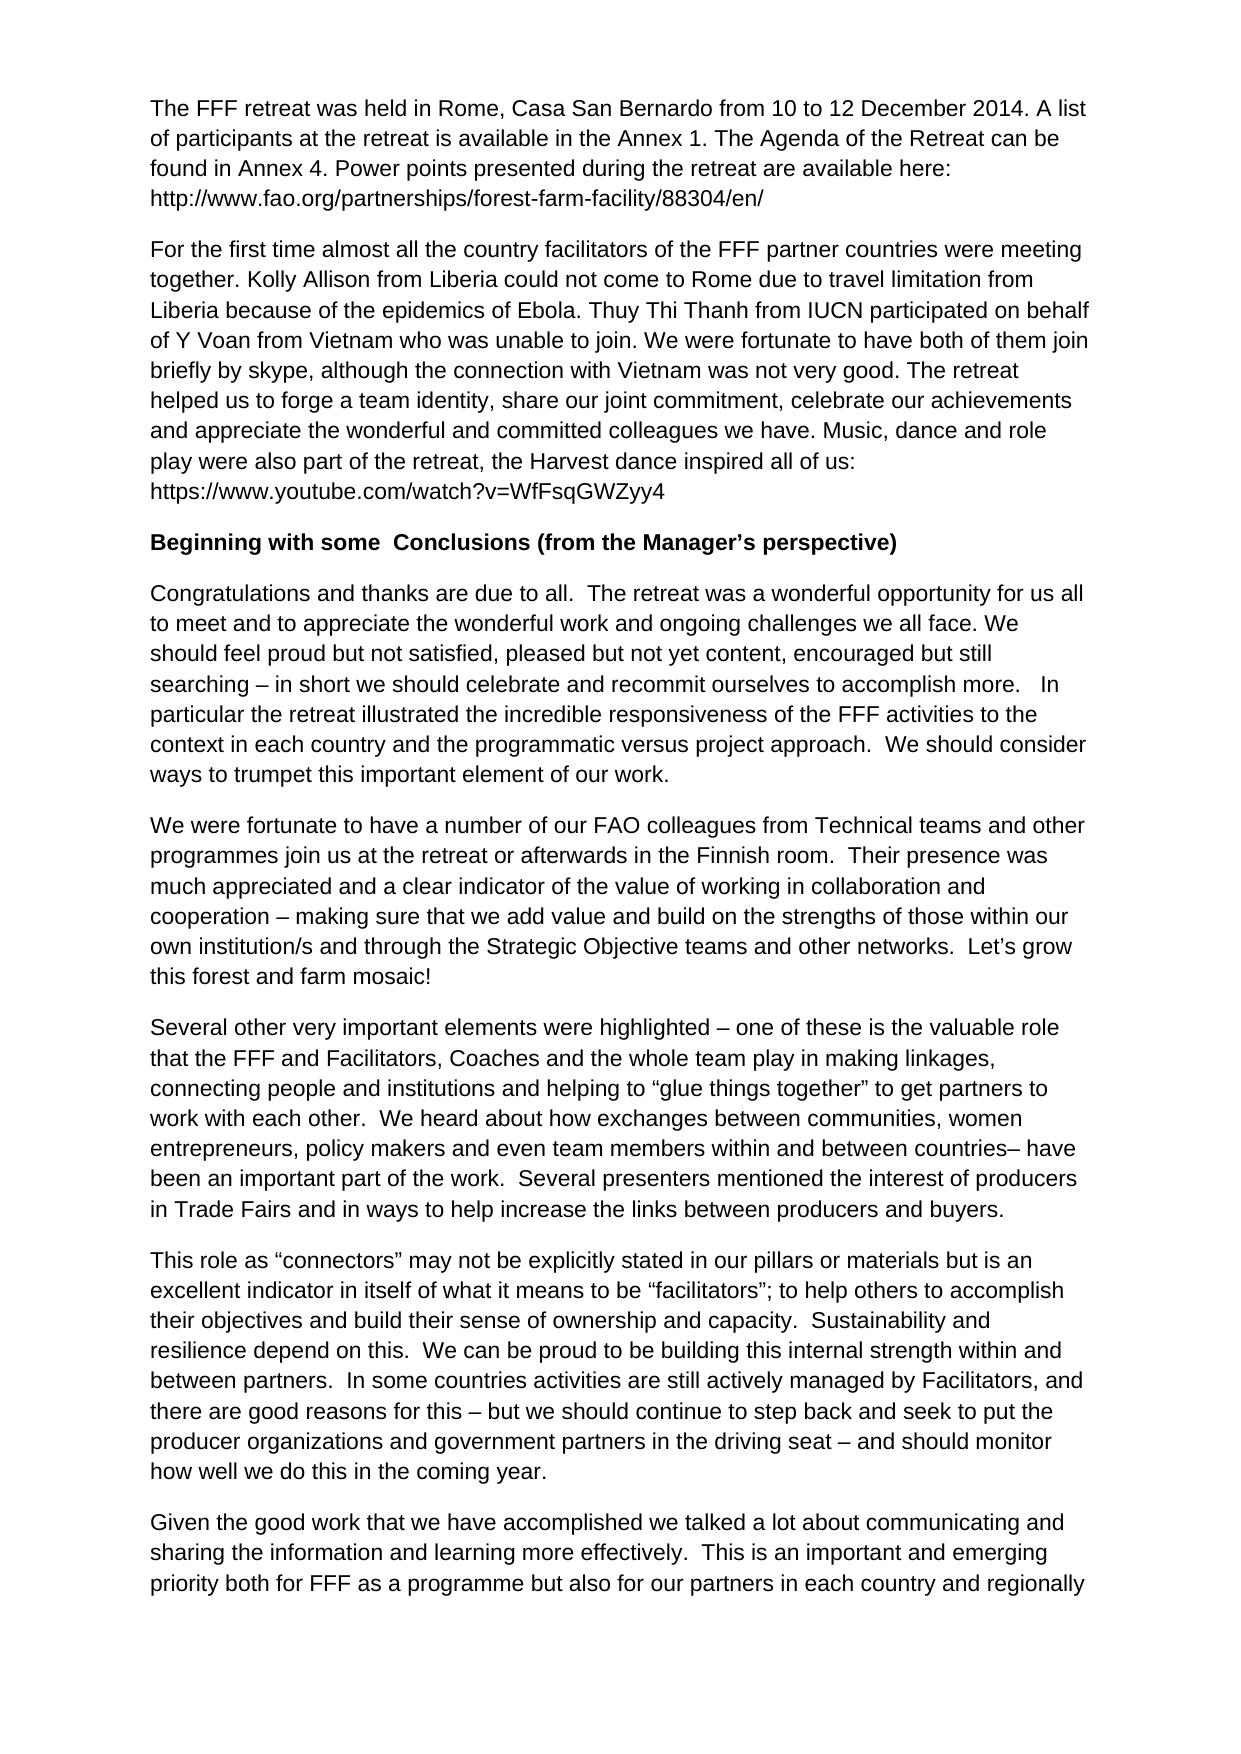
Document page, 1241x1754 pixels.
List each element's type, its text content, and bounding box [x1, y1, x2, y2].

text Congratulations and thanks are due to all. The retreat was a wonderful opportunity for us all to meet and to appreciate the wonderful work and ongoing challenges we all face. We should feel proud but not satisfied, pleased but not yet content, encouraged but still searching – in short we should celebrate and recommit ourselves to accomplish more. In particular the retreat illustrated the incredible responsiveness of the FFF activities to the context in each country and the programmatic versus project approach. We should consider ways to trumpet this important element of our work. [150, 580, 1090, 787]
text We were fortunate to have a number of our FAO colleagues from Technical teams and other programmes join us at the retreat or afterwards in the Finnish room. Their presence was much appreciated and a clear indicator of the value of working in collaboration and cooperation – making sure that we add value and build on the strengths of those within our own institution/s and through the Strategic Objective teams and other networks. Let’s grow this forest and farm mosaic! [150, 812, 1090, 989]
text This role as “connectors” may not be explicitly stated in our pillars or materials but is an excellent indicator in itself of what it means to be “facilitators”; to help others to accomplish their objectives and build their sense of ownership and capacity. Sustainability and resilience depend on this. We can be proud to be building this internal strength within and between partners. In some countries activities are still actively managed by Facilitators, and there are good reasons for this – but we should continue to step back and seek to put the producer organizations and government partners in the driving seat – and should monitor how well we do this in the coming year. [150, 1247, 1090, 1484]
text For the first time almost all the country facilitators of the FFF partner countries were meeting together. Kolly Allison from Liberia could not come to Rome due to travel limitation from Liberia because of the epidemics of Ebola. Thuy Thi Thanh from IUCN participated on behalf of Y Voan from Vietnam who was unable to join. We were fortunate to have both of them join briefly by skype, although the connection with Vietnam was not very good. The retreat helped us to forge a team identity, share our joint commitment, celebrate our achievements and appreciate the wonderful and committed colleagues we have. Music, dance and role play were also part of the retreat, the Harvest dance inspired all of us: https://www.youtube.com/watch?v=WfFsqGWZyy4 [150, 236, 1090, 504]
text The FFF retreat was held in Rome, Casa San Bernardo from 10 to 12 December 2014. A list of participants at the retreat is available in the Annex 1. The Agenda of the Retreat can be found in Annex 4. Power points presented during the retreat are available here: http://www.fao.org/partnerships/forest-farm-facility/88304/en/ [150, 94, 1090, 211]
text Several other very important elements were highlighted – one of these is the valuable role that the FFF and Facilitators, Coaches and the whole team play in making linkages, connecting people and institutions and helping to “glue things together” to get partners to work with each other. We heard about how exchanges between communities, women entrepreneurs, policy makers and even team members within and between countries– have been an important part of the work. Several presenters mentioned the interest of producers in Trade Fairs and in ways to help increase the links between producers and buyers. [150, 1014, 1090, 1222]
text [150, 1509, 1090, 1596]
text Beginning with some Conclusions (from the Manager’s perspective) [150, 529, 1090, 555]
